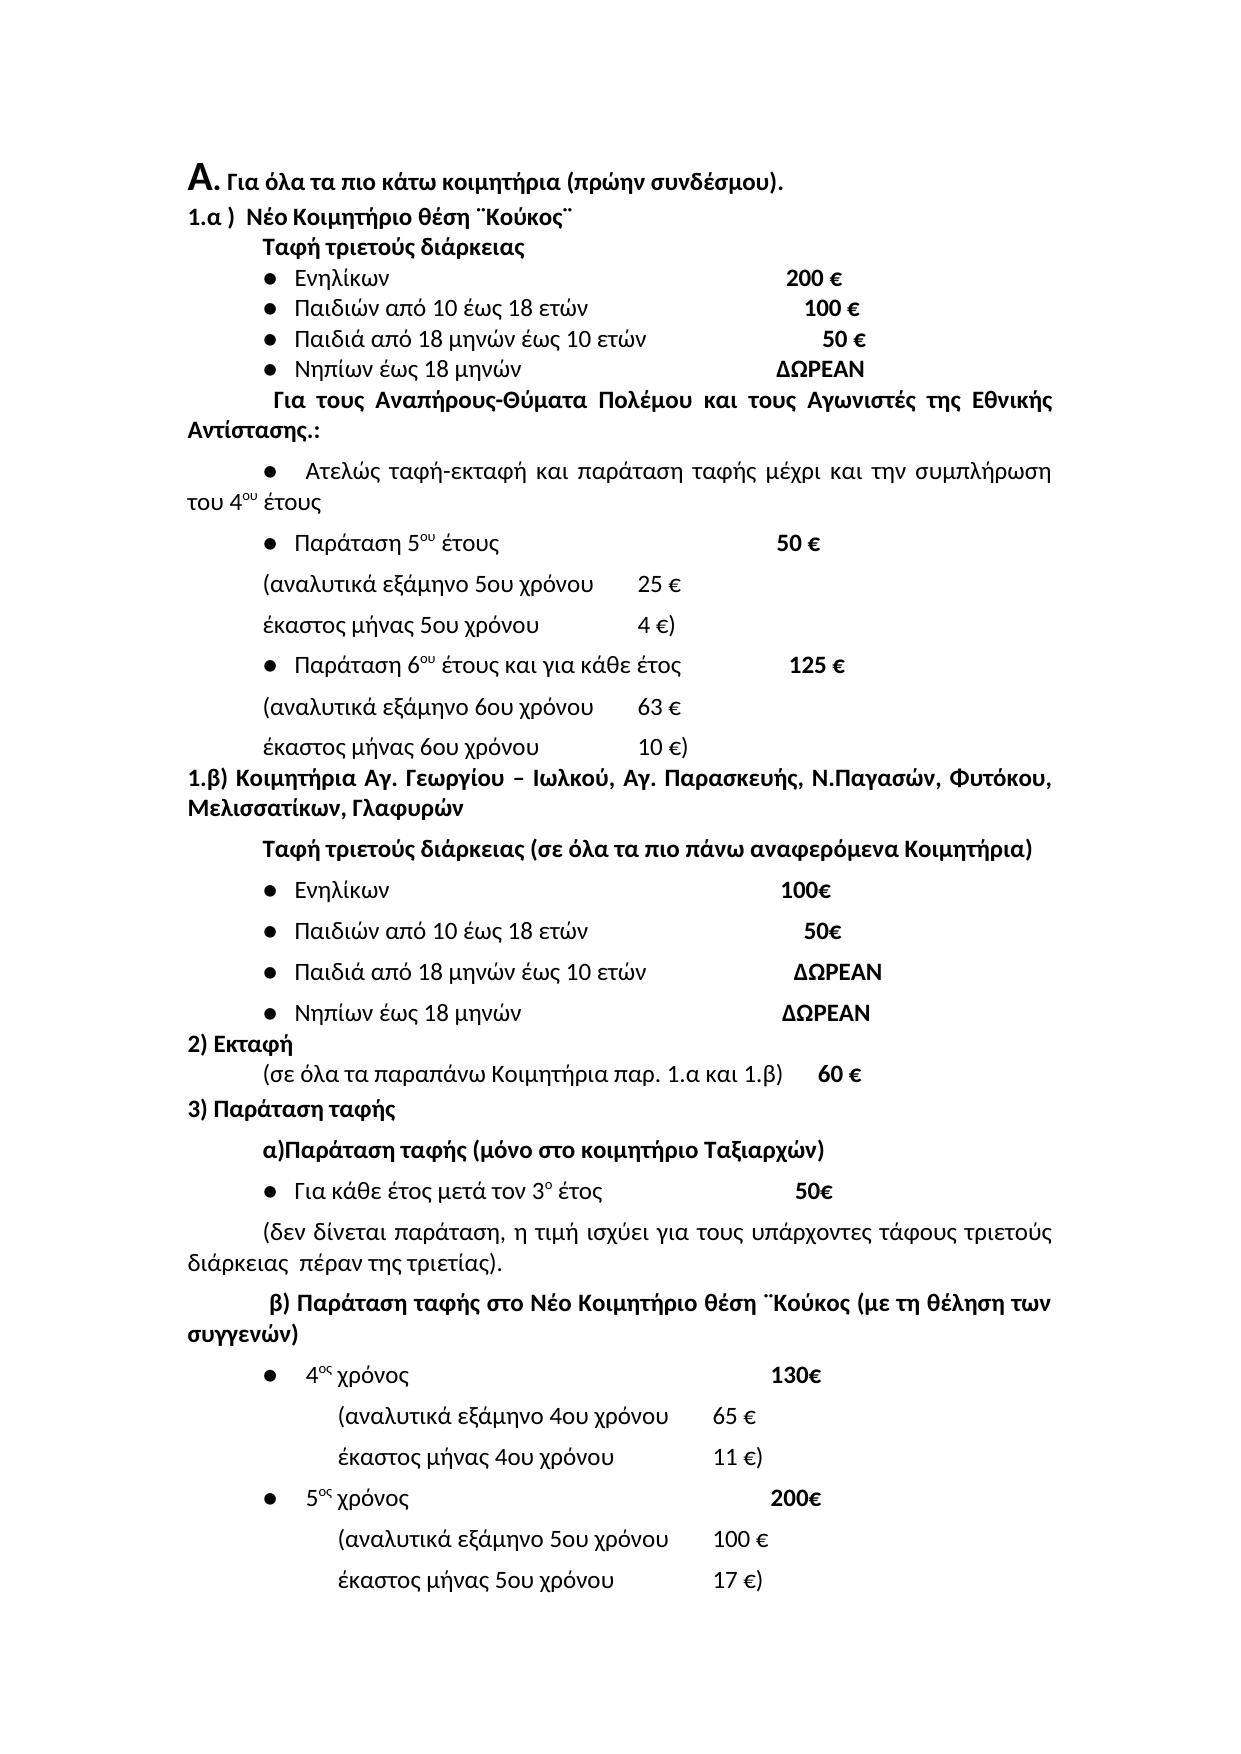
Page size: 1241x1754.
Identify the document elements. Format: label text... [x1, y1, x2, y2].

text Α. Για όλα τα πιο κάτω κοιμητήρια (πρώην συνδέσμου). [187, 150, 1053, 201]
text ● Παιδιά από 18 μηνών έως 10 ετών 50 € [187, 323, 1053, 353]
text ● Ενηλίκων 100€ [187, 874, 1053, 905]
text ● Παράταση 6ου έτους και για κάθε έτος 125 € [187, 650, 1053, 680]
text (αναλυτικά εξάμηνο 5ου χρόνου 100 € [187, 1523, 1053, 1553]
text Ταφή τριετούς διάρκειας (σε όλα τα πιο πάνω αναφερόμενα Κοιμητήρια) [187, 833, 1053, 864]
text ● 5ος χρόνος 200€ [187, 1482, 1053, 1512]
text έκαστος μήνας 5ου χρόνου 17 €) [187, 1564, 1053, 1594]
text β) Παράταση ταφής στο Νέο Κοιμητήριο θέση ¨Κούκος (με τη θέληση των συγγενών) [187, 1288, 1053, 1349]
text (αναλυτικά εξάμηνο 6ου χρόνου 63 € [187, 691, 1053, 721]
text 2) Εκταφή [187, 1028, 1053, 1058]
text ● Για κάθε έτος μετά τον 3ο έτος 50€ [187, 1175, 1053, 1206]
text ● Παιδιών από 10 έως 18 ετών 100 € [187, 292, 1053, 323]
text ● Ενηλίκων 200 € [187, 262, 1053, 292]
text ● Ατελώς ταφή-εκταφή και παράταση ταφής μέχρι και την συμπλήρωση του 4ου έτους [187, 455, 1053, 516]
text Για τους Αναπήρους-Θύματα Πολέμου και τους Αγωνιστές της Εθνικής Αντίστασης.: [187, 384, 1053, 445]
text (αναλυτικά εξάμηνο 5ου χρόνου 25 € [187, 568, 1053, 598]
text ● Νηπίων έως 18 μηνών ΔΩΡΕΑΝ [187, 353, 1053, 384]
text α)Παράταση ταφής (μόνο στο κοιμητήριο Ταξιαρχών) [187, 1134, 1053, 1165]
text ● 4ος χρόνος 130€ [187, 1359, 1053, 1389]
text 1.α ) Νέο Κοιμητήριο θέση ¨Κούκος¨ [187, 201, 1053, 231]
text έκαστος μήνας 4ου χρόνου 11 €) [187, 1441, 1053, 1471]
text έκαστος μήνας 5ου χρόνου 4 €) [187, 609, 1053, 639]
text ● Παιδιών από 10 έως 18 ετών 50€ [187, 915, 1053, 946]
text ● Παιδιά από 18 μηνών έως 10 ετών ΔΩΡΕΑΝ [187, 956, 1053, 987]
text ● Παράταση 5ου έτους 50 € [187, 527, 1053, 557]
text ● Νηπίων έως 18 μηνών ΔΩΡΕΑΝ [187, 997, 1053, 1028]
text (αναλυτικά εξάμηνο 4ου χρόνου 65 € [187, 1400, 1053, 1431]
text 1.β) Κοιμητήρια Αγ. Γεωργίου – Ιωλκού, Αγ. Παρασκευής, Ν.Παγασών, Φυτόκου, Μελισσατίκων, Γλαφυρών [187, 762, 1053, 823]
text (δεν δίνεται παράταση, η τιμή ισχύει για τους υπάρχοντες τάφους τριετούς διάρκειας πέραν της τριετίας). [187, 1216, 1053, 1277]
text (σε όλα τα παραπάνω Κοιμητήρια παρ. 1.α και 1.β) 60 € [187, 1058, 1053, 1089]
text Ταφή τριετούς διάρκειας [187, 231, 1053, 262]
text έκαστος μήνας 6ου χρόνου 10 €) [187, 732, 1053, 762]
text 3) Παράταση ταφής [187, 1093, 1053, 1124]
